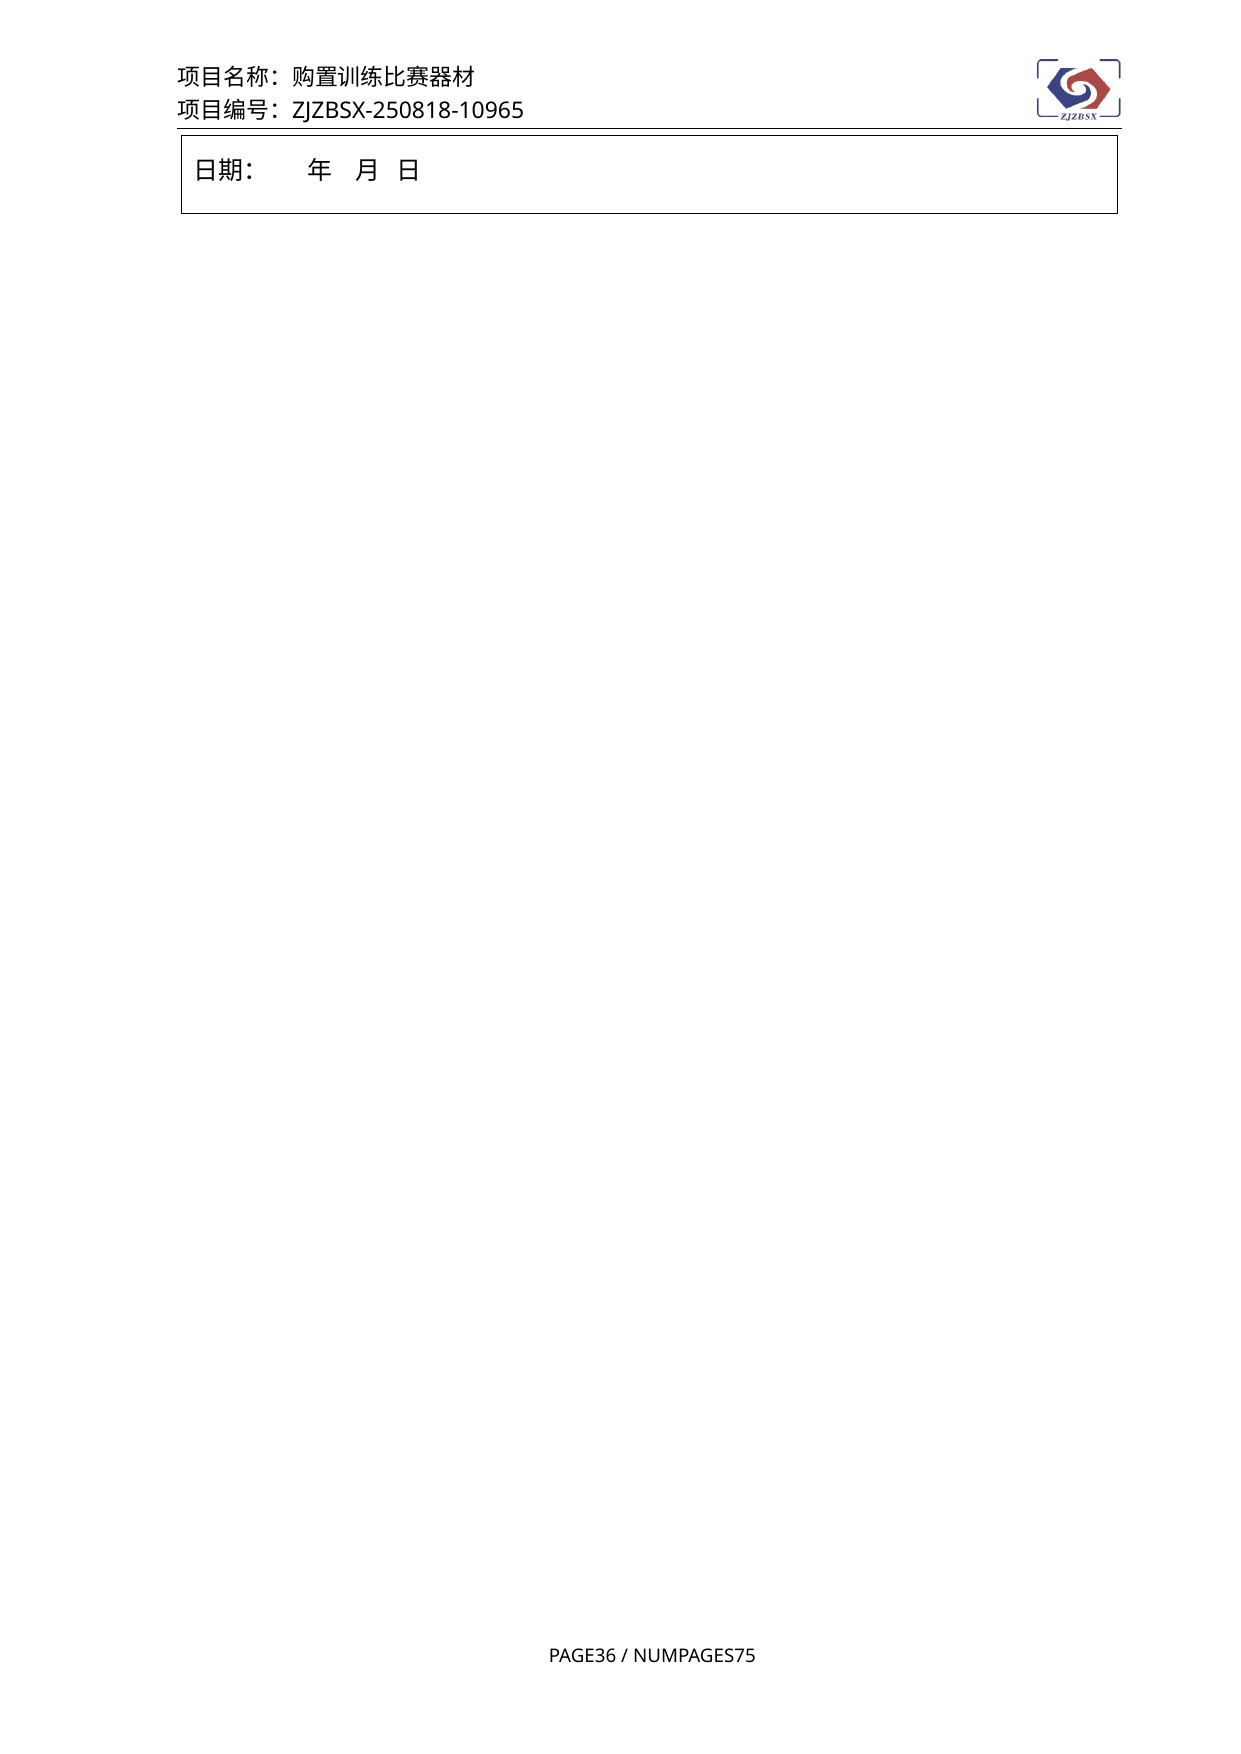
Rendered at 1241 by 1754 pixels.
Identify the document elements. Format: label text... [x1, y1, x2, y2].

table_cell 日期： 年 月 日 [182, 136, 1117, 213]
picture [1034, 59, 1123, 121]
